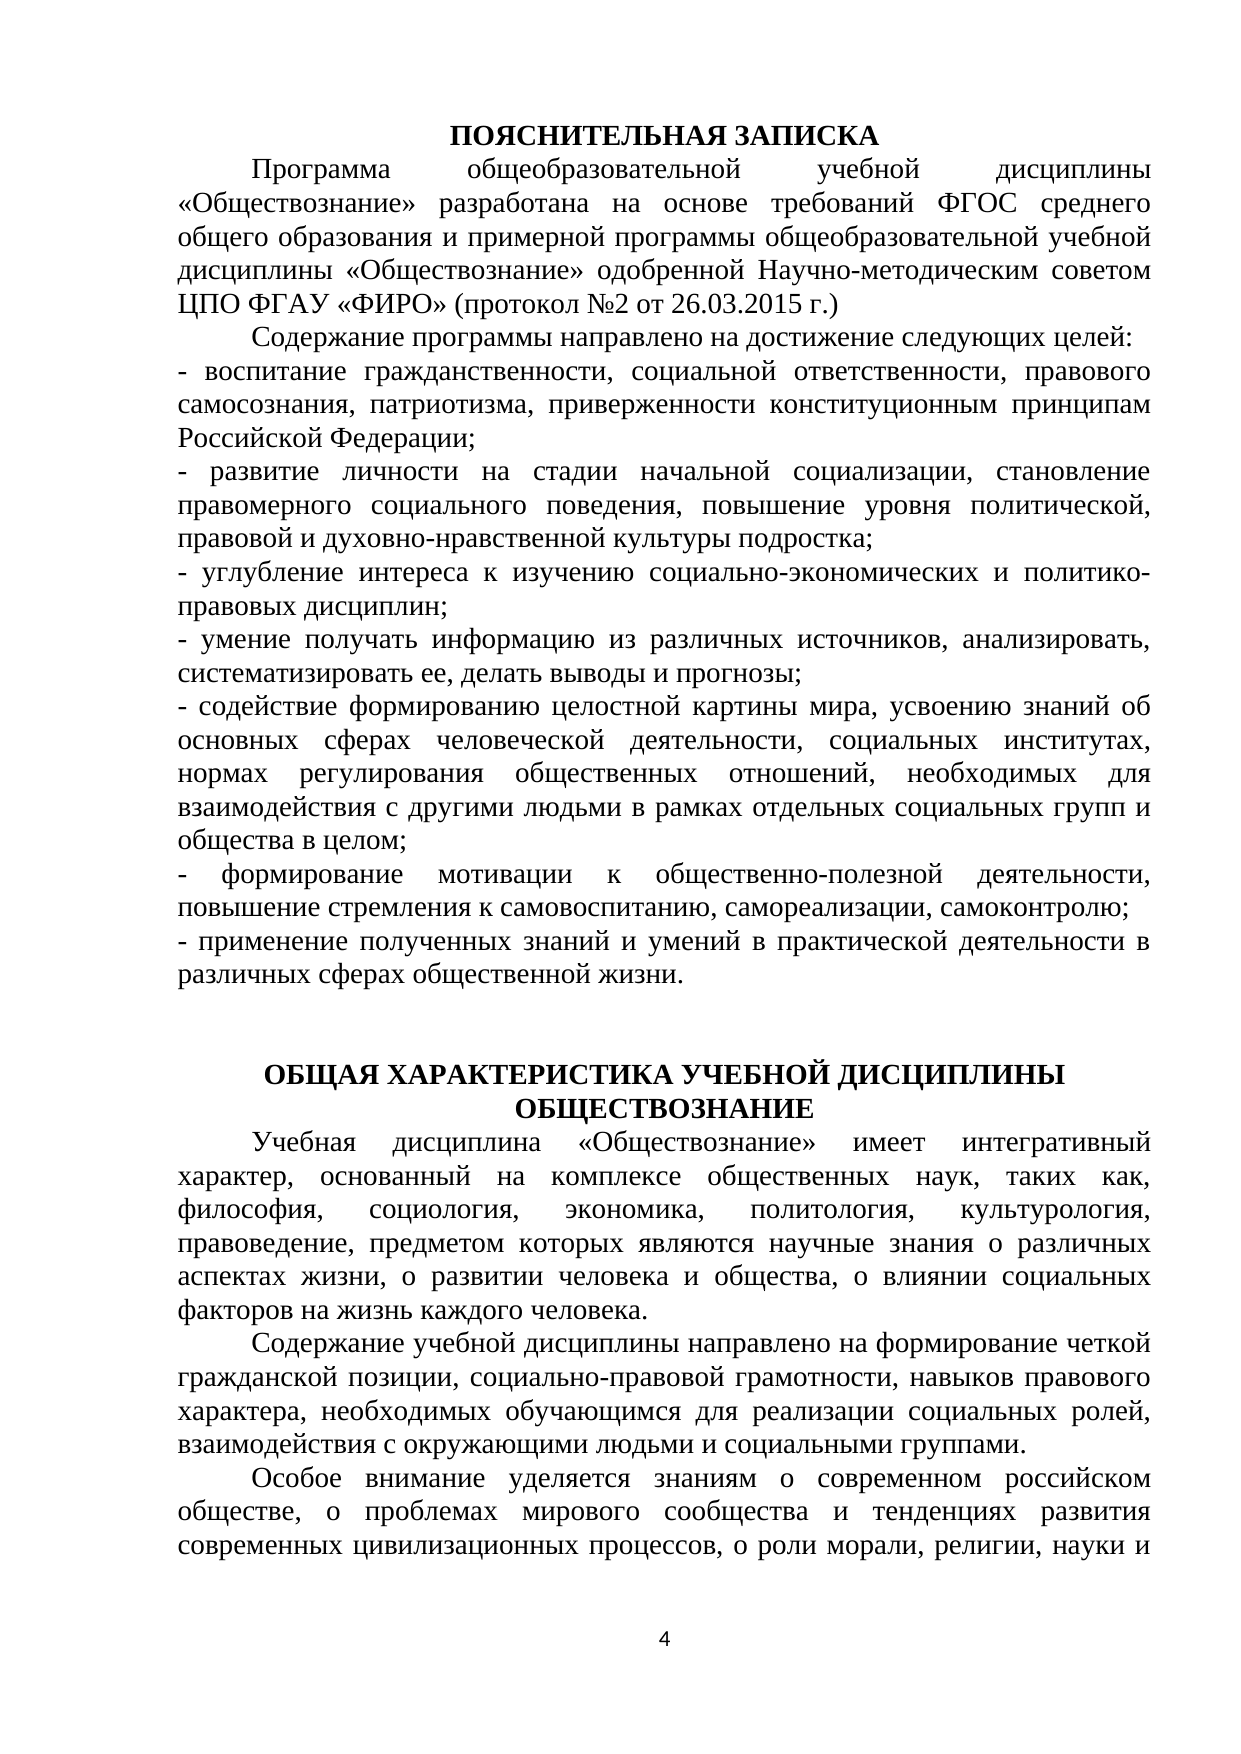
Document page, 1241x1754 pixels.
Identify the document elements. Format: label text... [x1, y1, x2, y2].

text - содействие формированию целостной картины мира, усвоению знаний об основных сферах человеческой деятельности, социальных институтах, нормах регулирования общественных отношений, необходимых для взаимодействия с другими людьми в рамках отдельных социальных групп и общества в целом; [177, 688, 1152, 856]
text ОБЩАЯ ХАРАКТЕРИСТИКА УЧЕБНОЙ ДИСЦИПЛИНЫ ОБЩЕСТВОЗНАНИЕ [177, 1057, 1152, 1124]
text Содержание программы направлено на достижение следующих целей: [177, 319, 1152, 353]
text Содержание учебной дисциплины направлено на формирование четкой гражданской позиции, социально-правовой грамотности, навыков правового характера, необходимых обучающимся для реализации социальных ролей, взаимодействия с окружающими людьми и социальными группами. [177, 1326, 1152, 1460]
text - воспитание гражданственности, социальной ответственности, правового самосознания, патриотизма, приверженности конституционным принципам Российской Федерации; [177, 353, 1152, 453]
text ПОЯСНИТЕЛЬНАЯ ЗАПИСКА [177, 118, 1152, 152]
text - применение полученных знаний и умений в практической деятельности в различных сферах общественной жизни. [177, 923, 1152, 990]
text Программа общеобразовательной учебной дисциплины «Обществознание» разработана на основе требований ФГОС среднего общего образования и примерной программы общеобразовательной учебной дисциплины «Обществознание» одобренной Научно-методическим советом ЦПО ФГАУ «ФИРО» (протокол №2 от 26.03.2015 г.) [177, 152, 1152, 319]
text Учебная дисциплина «Обществознание» имеет интегративный характер, основанный на комплексе общественных наук, таких как, философия, социология, экономика, политология, культурология, правоведение, предметом которых являются научные знания о различных аспектах жизни, о развитии человека и общества, о влиянии социальных факторов на жизнь каждого человека. [177, 1124, 1152, 1326]
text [177, 1460, 1152, 1560]
text - развитие личности на стадии начальной социализации, становление правомерного социального поведения, повышение уровня политической, правовой и духовно-нравственной культуры подростка; [177, 453, 1152, 554]
text - формирование мотивации к общественно-полезной деятельности, повышение стремления к самовоспитанию, самореализации, самоконтролю; [177, 856, 1152, 923]
text - углубление интереса к изучению социально-экономических и политико-правовых дисциплин; [177, 554, 1152, 621]
text - умение получать информацию из различных источников, анализировать, систематизировать ее, делать выводы и прогнозы; [177, 621, 1152, 688]
